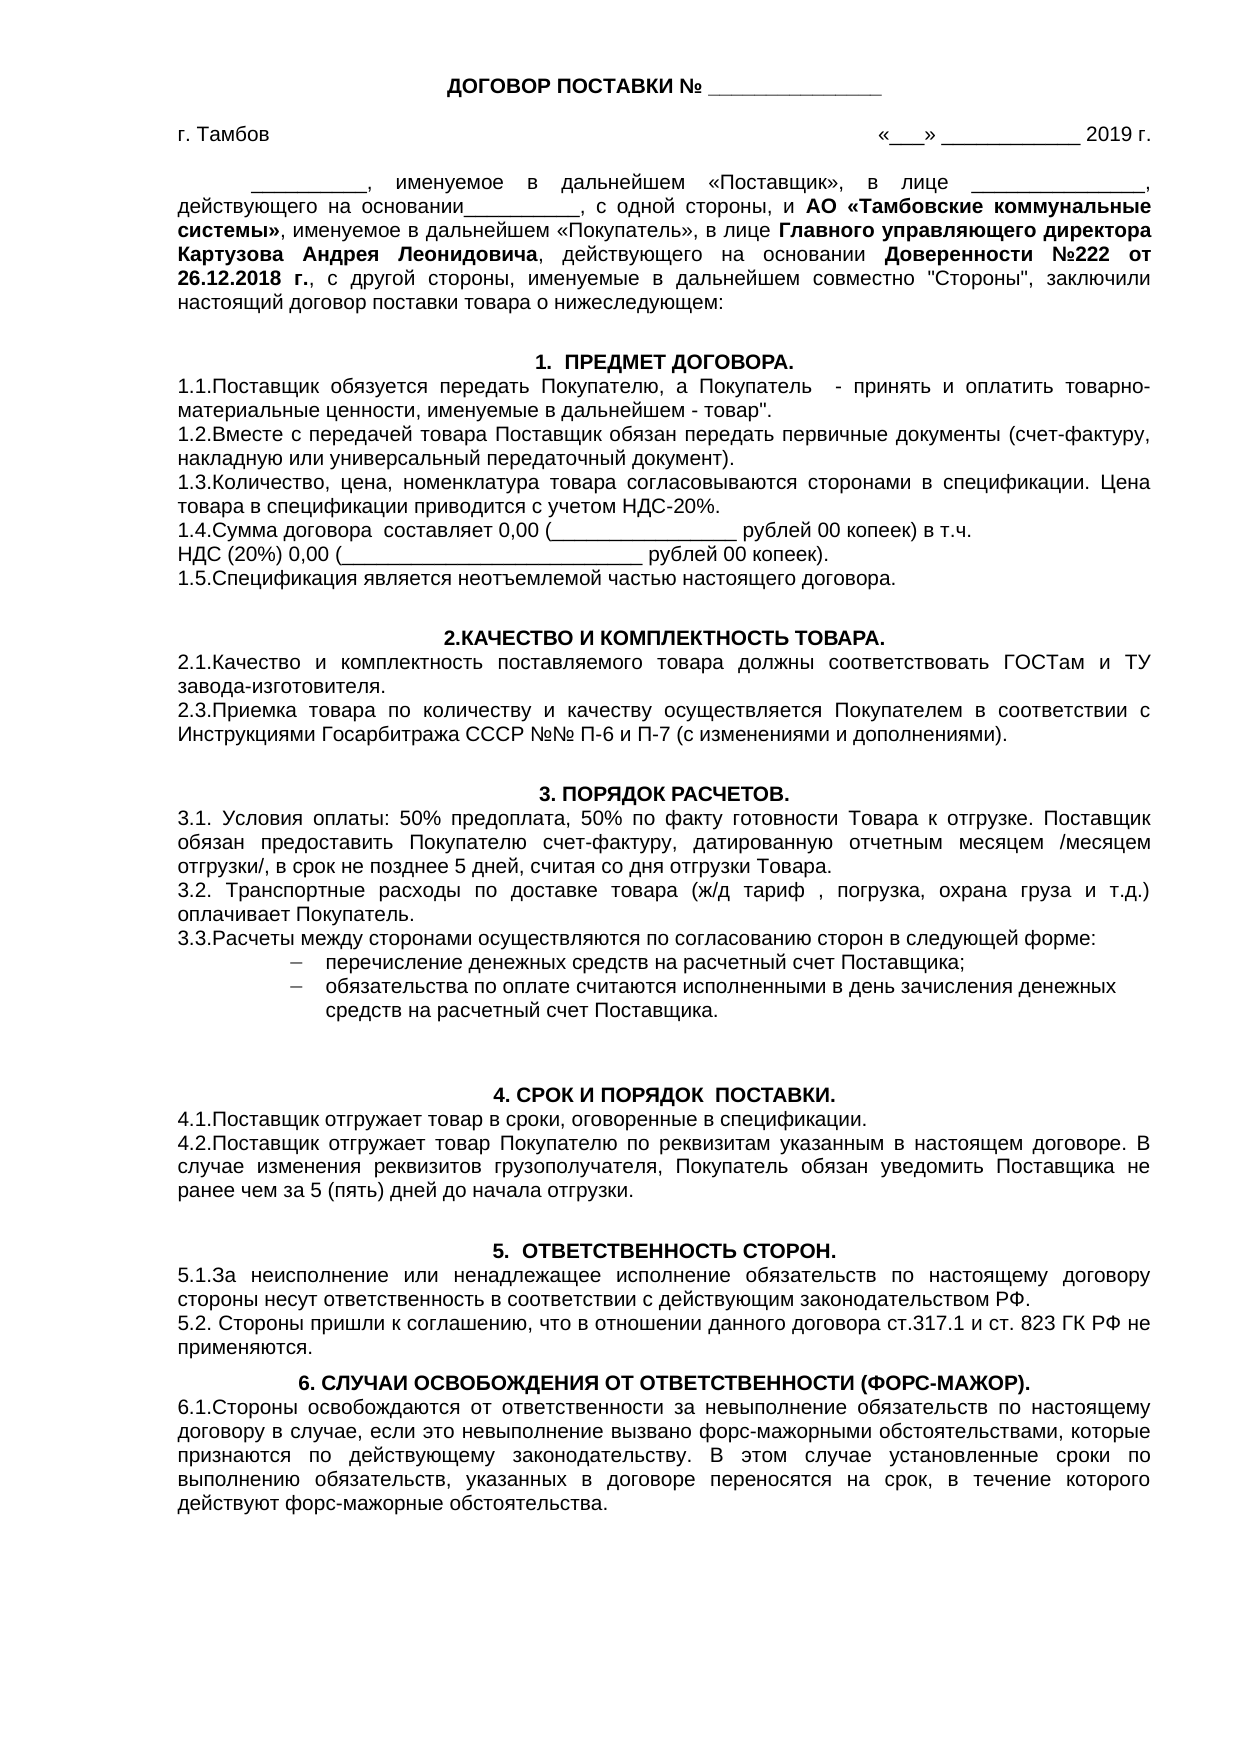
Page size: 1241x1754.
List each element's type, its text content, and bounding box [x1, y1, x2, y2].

subtitle 1.2.Вместе с передачей товара Поставщик обязан передать первичные документы (счет-фактуру, накладную или универсальный передаточный документ). [177, 422, 1152, 470]
subtitle 1.3.Количество, цена, номенклатура товара согласовываются сторонами в спецификации. Цена товара в спецификации приводится с учетом НДС-20%. [177, 470, 1152, 518]
subtitle ОТВЕТСТВЕННОСТЬ СТОРОН. [177, 1239, 1152, 1263]
subtitle ПРЕДМЕТ ДОГОВОРА. [177, 350, 1152, 374]
text 6. СЛУЧАИ ОСВОБОЖДЕНИЯ ОТ ОТВЕТСТВЕННОСТИ (ФОРС-МАЖОР). [177, 1371, 1152, 1395]
text __________, именуемое в дальнейшем «Поставщик», в лице _______________, действующего на основании__________, с одной стороны, и АО «Тамбовские коммунальные системы», именуемое в дальнейшем «Покупатель», в лице Главного управляющего директора Картузова Андрея Леонидовича, действующего на основании Доверенности №222 от 26.12.2018 г., с другой стороны, именуемые в дальнейшем совместно "Стороны", заключили настоящий договор поставки товара о нижеследующем: [177, 170, 1152, 313]
text ДОГОВОР ПОСТАВКИ № _______________ [177, 74, 1152, 98]
table_header «___» ____________ 2019 г. [661, 122, 1163, 146]
subtitle 1.1.Поставщик обязуется передать Покупателю, а Покупатель - принять и оплатить товарно-материальные ценности, именуемые в дальнейшем - товар". [177, 374, 1152, 422]
subtitle 4.1.Поставщик отгружает товар в сроки, оговоренные в спецификации. [177, 1106, 1152, 1130]
subtitle 3.3.Расчеты между сторонами осуществляются по согласованию сторон в следующей форме: [177, 926, 1152, 950]
text 6.1.Стороны освобождаются от ответственности за невыполнение обязательств по настоящему договору в случае, если это невыполнение вызвано форс-мажорными обстоятельствами, которые признаются по действующему законодательству. В этом случае установленные сроки по выполнению обязательств, указанных в договоре переносятся на срок, в течение которого действуют форс-мажорные обстоятельства. [177, 1395, 1152, 1515]
subtitle 3. ПОРЯДОК РАСЧЕТОВ. [177, 782, 1152, 806]
list обязательства по оплате считаются исполненными в день зачисления денежных средств на расчетный счет Поставщика. [288, 974, 1152, 1022]
list перечисление денежных средств на расчетный счет Поставщика; [288, 950, 1152, 974]
subtitle 2.1.Качество и комплектность поставляемого товара должны соответствовать ГОСТам и ТУ завода-изготовителя. [177, 650, 1152, 698]
subtitle 1.4.Сумма договора составляет 0,00 (________________ рублей 00 копеек) в т.ч. [177, 518, 1152, 542]
table_header г. Тамбов [166, 122, 661, 146]
subtitle 3.2. Транспортные расходы по доставке товара (ж/д тариф , погрузка, охрана груза и т.д.) оплачивает Покупатель. [177, 878, 1152, 926]
subtitle 4. СРОК И ПОРЯДОК ПОСТАВКИ. [177, 1082, 1152, 1106]
subtitle 2.КАЧЕСТВО И КОМПЛЕКТНОСТЬ ТОВАРА. [177, 626, 1152, 650]
text 5.2. Стороны пришли к соглашению, что в отношении данного договора ст.317.1 и ст. 823 ГК РФ не применяются. [177, 1311, 1152, 1358]
text 5.1.За неисполнение или ненадлежащее исполнение обязательств по настоящему договору стороны несут ответственность в соответствии с действующим законодательством РФ. [177, 1263, 1152, 1311]
text 4.2.Поставщик отгружает товар Покупателю по реквизитам указанным в настоящем договоре. В случае изменения реквизитов грузополучателя, Покупатель обязан уведомить Поставщика не ранее чем за 5 (пять) дней до начала отгрузки. [177, 1130, 1152, 1202]
subtitle 3.1. Условия оплаты: 50% предоплата, 50% по факту готовности Товара к отгрузке. Поставщик обязан предоставить Покупателю счет-фактуру, датированную отчетным месяцем /месяцем отгрузки/, в срок не позднее 5 дней, считая со дня отгрузки Товара. [177, 806, 1152, 878]
subtitle 2.3.Приемка товара по количеству и качеству осуществляется Покупателем в соответствии с Инструкциями Госарбитража СССР №№ П-6 и П-7 (с изменениями и дополнениями). [177, 698, 1152, 746]
subtitle 1.5.Спецификация является неотъемлемой частью настоящего договора. [177, 566, 1152, 589]
subtitle НДС (20%) 0,00 (__________________________ рублей 00 копеек). [177, 542, 1152, 566]
